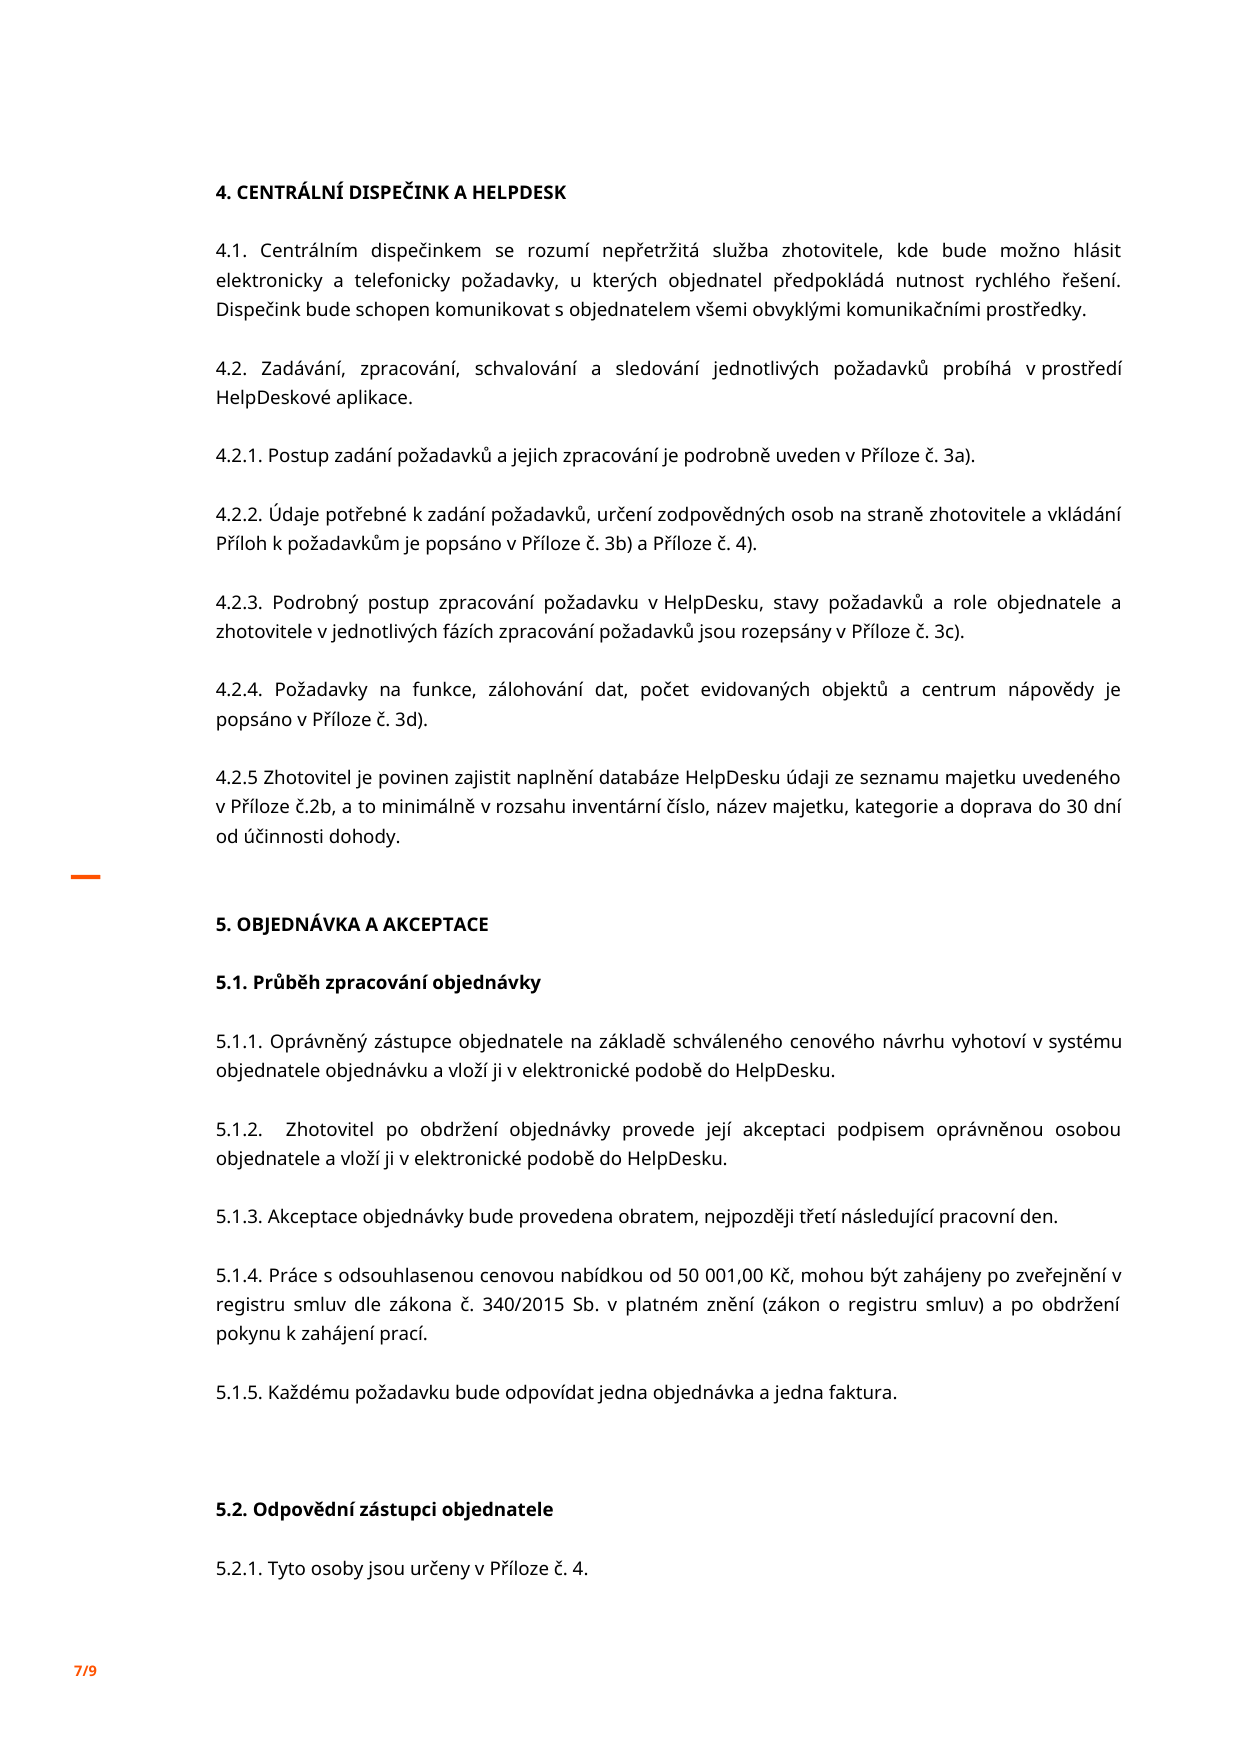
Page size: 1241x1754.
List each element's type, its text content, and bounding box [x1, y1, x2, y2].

text 4.2.5 Zhotovitel je povinen zajistit naplnění databáze HelpDesku údaji ze seznamu majetku uvedeného v Příloze č.2b, a to minimálně v rozsahu inventární číslo, název majetku, kategorie a doprava do 30 dní od účinnosti dohody. [216, 764, 1122, 849]
text 4.2.4. Požadavky na funkce, zálohování dat, počet evidovaných objektů a centrum nápovědy je popsáno v Příloze č. 3d). [216, 677, 1122, 732]
text 5.2. Odpovědní zástupci objednatele [216, 1496, 1122, 1522]
text 4.2.3. Podrobný postup zpracování požadavku v HelpDesku, stavy požadavků a role objednatele a zhotovitele v jednotlivých fázích zpracování požadavků jsou rozepsány v Příloze č. 3c). [216, 589, 1122, 644]
text 5.1.5. Každému požadavku bude odpovídat jedna objednávka a jedna faktura. [216, 1379, 1122, 1405]
text 4.2.1. Postup zadání požadavků a jejich zpracování je podrobně uveden v Příloze č. 3a). [216, 443, 1122, 468]
text 5.1.4. Práce s odsouhlasenou cenovou nabídkou od 50 001,00 Kč, mohou být zahájeny po zveřejnění v registru smluv dle zákona č. 340/2015 Sb. v platném znění (zákon o registru smluv) a po obdržení pokynu k zahájení prací. [216, 1262, 1122, 1346]
text 5.1.3. Akceptace objednávky bude provedena obratem, nejpozději třetí následující pracovní den. [216, 1204, 1122, 1229]
text 4.2.2. Údaje potřebné k zadání požadavků, určení zodpovědných osob na straně zhotovitele a vkládání Příloh k požadavkům je popsáno v Příloze č. 3b) a Příloze č. 4). [216, 501, 1122, 556]
text 5. OBJEDNÁVKA A AKCEPTACE [216, 911, 1122, 936]
text 4.1. Centrálním dispečinkem se rozumí nepřetržitá služba zhotovitele, kde bude možno hlásit elektronicky a telefonicky požadavky, u kterých objednatel předpokládá nutnost rychlého řešení. Dispečink bude schopen komunikovat s objednatelem všemi obvyklými komunikačními prostředky. [216, 238, 1122, 322]
text 5.2.1. Tyto osoby jsou určeny v Příloze č. 4. [216, 1555, 1122, 1580]
text 4. CENTRÁLNÍ DISPEČINK A HELPDESK [216, 179, 1122, 205]
text 4.2. Zadávání, zpracování, schvalování a sledování jednotlivých požadavků probíhá v prostředí HelpDeskové aplikace. [216, 355, 1122, 409]
text 5.1. Průběh zpracování objednávky [216, 969, 1122, 995]
text 5.1.2. Zhotovitel po obdržení objednávky provede její akceptaci podpisem oprávněnou osobou objednatele a vloží ji v elektronické podobě do HelpDesku. [216, 1116, 1122, 1171]
text 5.1.1. Oprávněný zástupce objednatele na základě schváleného cenového návrhu vyhotoví v systému objednatele objednávku a vloží ji v elektronické podobě do HelpDesku. [216, 1028, 1122, 1083]
